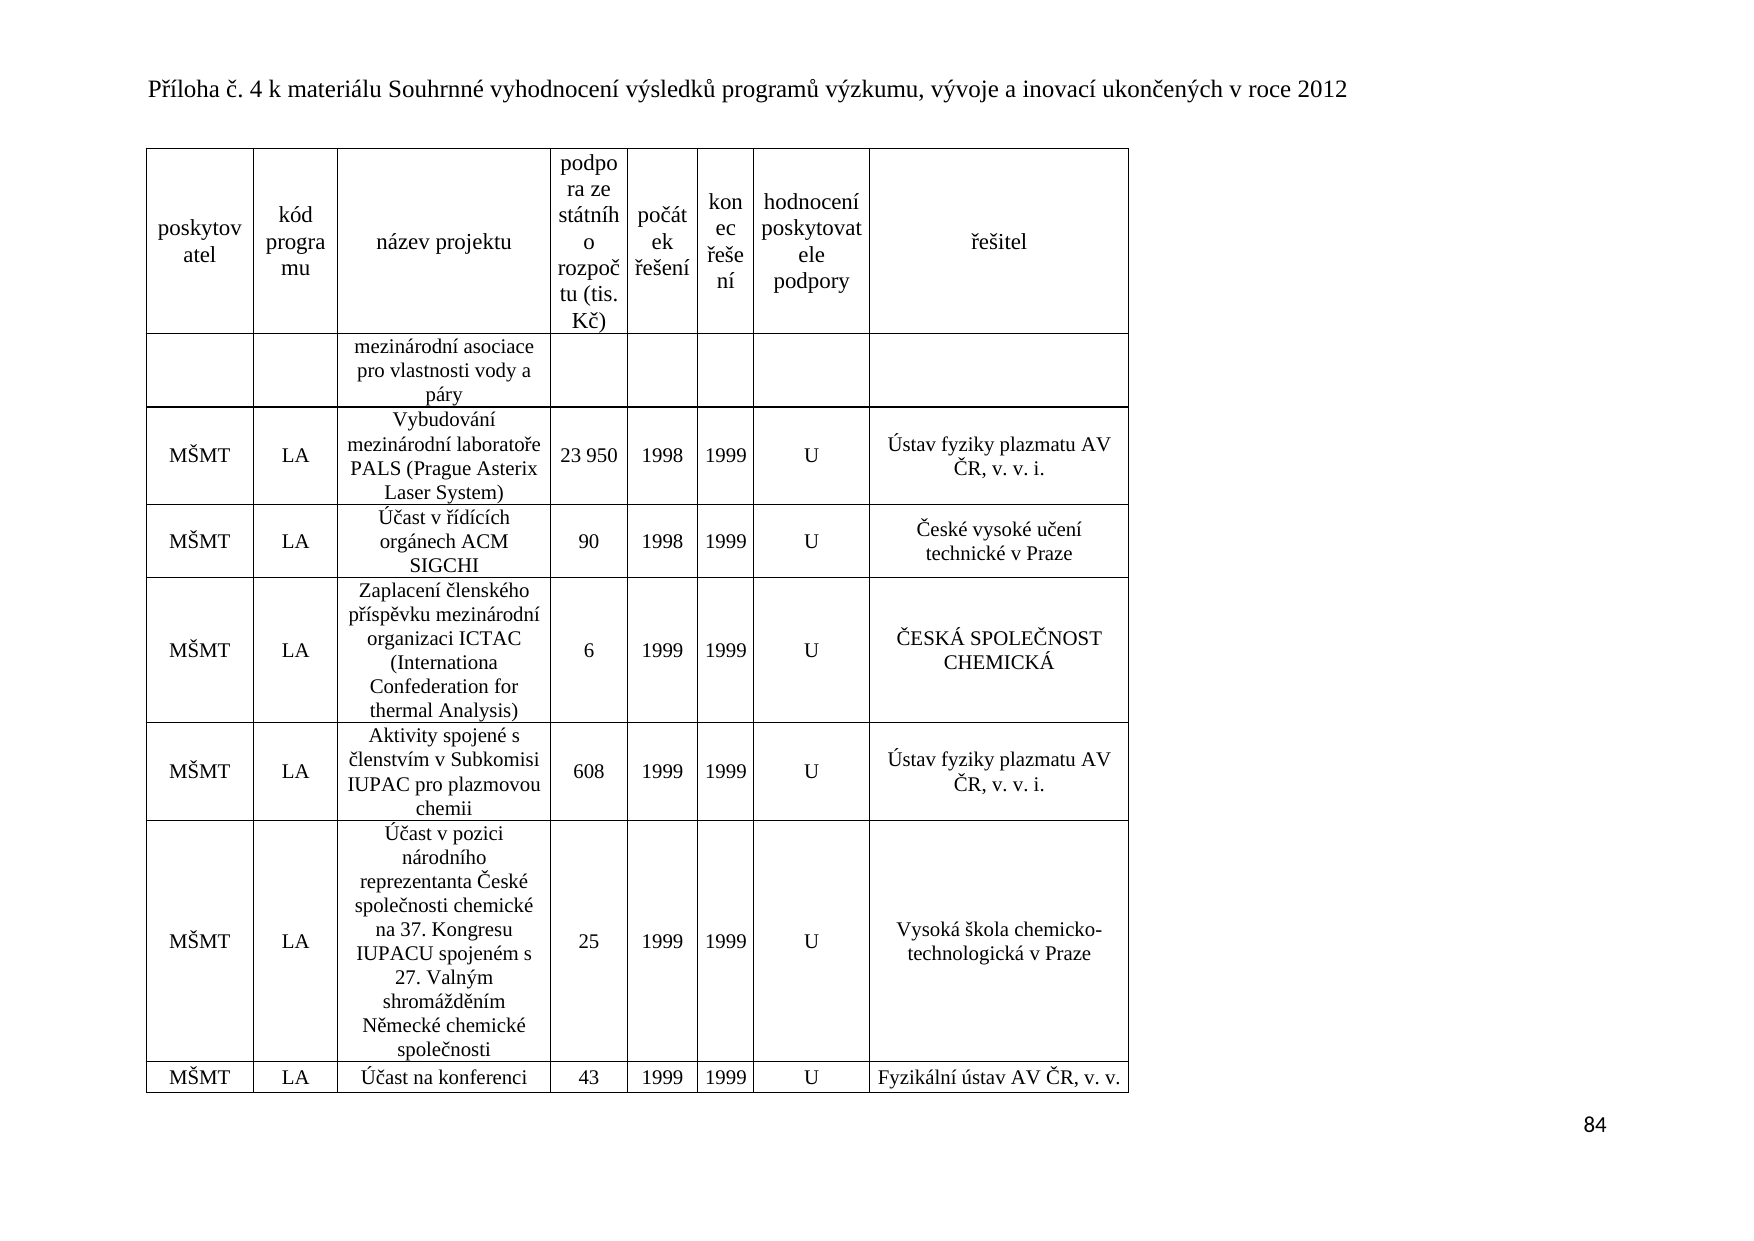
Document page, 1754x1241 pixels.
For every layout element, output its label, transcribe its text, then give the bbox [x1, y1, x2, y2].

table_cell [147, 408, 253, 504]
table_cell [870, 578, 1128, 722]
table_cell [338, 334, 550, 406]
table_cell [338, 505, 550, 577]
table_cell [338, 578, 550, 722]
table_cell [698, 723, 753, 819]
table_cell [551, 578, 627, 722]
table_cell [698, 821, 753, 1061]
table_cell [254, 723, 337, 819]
table_header kód programu [254, 149, 337, 333]
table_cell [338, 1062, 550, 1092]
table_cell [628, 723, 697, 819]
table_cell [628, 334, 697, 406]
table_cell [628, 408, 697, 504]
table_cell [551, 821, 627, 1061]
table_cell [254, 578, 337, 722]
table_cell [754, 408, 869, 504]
table_header konec řešení [698, 149, 753, 333]
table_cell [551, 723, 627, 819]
table_header podpora ze státního rozpočtu (tis. Kč) [551, 149, 627, 333]
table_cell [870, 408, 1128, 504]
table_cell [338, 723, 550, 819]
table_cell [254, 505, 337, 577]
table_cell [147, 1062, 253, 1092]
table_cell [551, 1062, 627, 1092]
table_header hodnocení poskytovatele podpory [754, 149, 869, 333]
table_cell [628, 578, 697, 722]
table_header poskytovatel [147, 149, 253, 333]
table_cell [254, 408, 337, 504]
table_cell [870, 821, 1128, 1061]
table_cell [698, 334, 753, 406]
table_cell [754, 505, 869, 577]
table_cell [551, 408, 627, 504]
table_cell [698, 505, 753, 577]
table_header řešitel [870, 149, 1128, 333]
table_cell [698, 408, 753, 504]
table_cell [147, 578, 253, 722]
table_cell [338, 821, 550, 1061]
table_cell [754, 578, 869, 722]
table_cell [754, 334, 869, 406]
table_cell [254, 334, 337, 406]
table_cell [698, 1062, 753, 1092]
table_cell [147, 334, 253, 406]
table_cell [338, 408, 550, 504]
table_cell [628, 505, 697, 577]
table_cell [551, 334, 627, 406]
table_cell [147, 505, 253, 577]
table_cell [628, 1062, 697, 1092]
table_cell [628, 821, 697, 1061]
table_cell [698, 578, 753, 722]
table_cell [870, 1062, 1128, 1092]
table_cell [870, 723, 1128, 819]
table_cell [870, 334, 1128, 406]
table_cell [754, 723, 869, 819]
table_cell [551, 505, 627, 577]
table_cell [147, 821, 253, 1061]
table_header počátek řešení [628, 149, 697, 333]
table_header název projektu [338, 149, 550, 333]
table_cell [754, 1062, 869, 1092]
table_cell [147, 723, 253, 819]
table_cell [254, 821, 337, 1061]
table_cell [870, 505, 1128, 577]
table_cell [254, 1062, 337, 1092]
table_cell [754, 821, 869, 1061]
